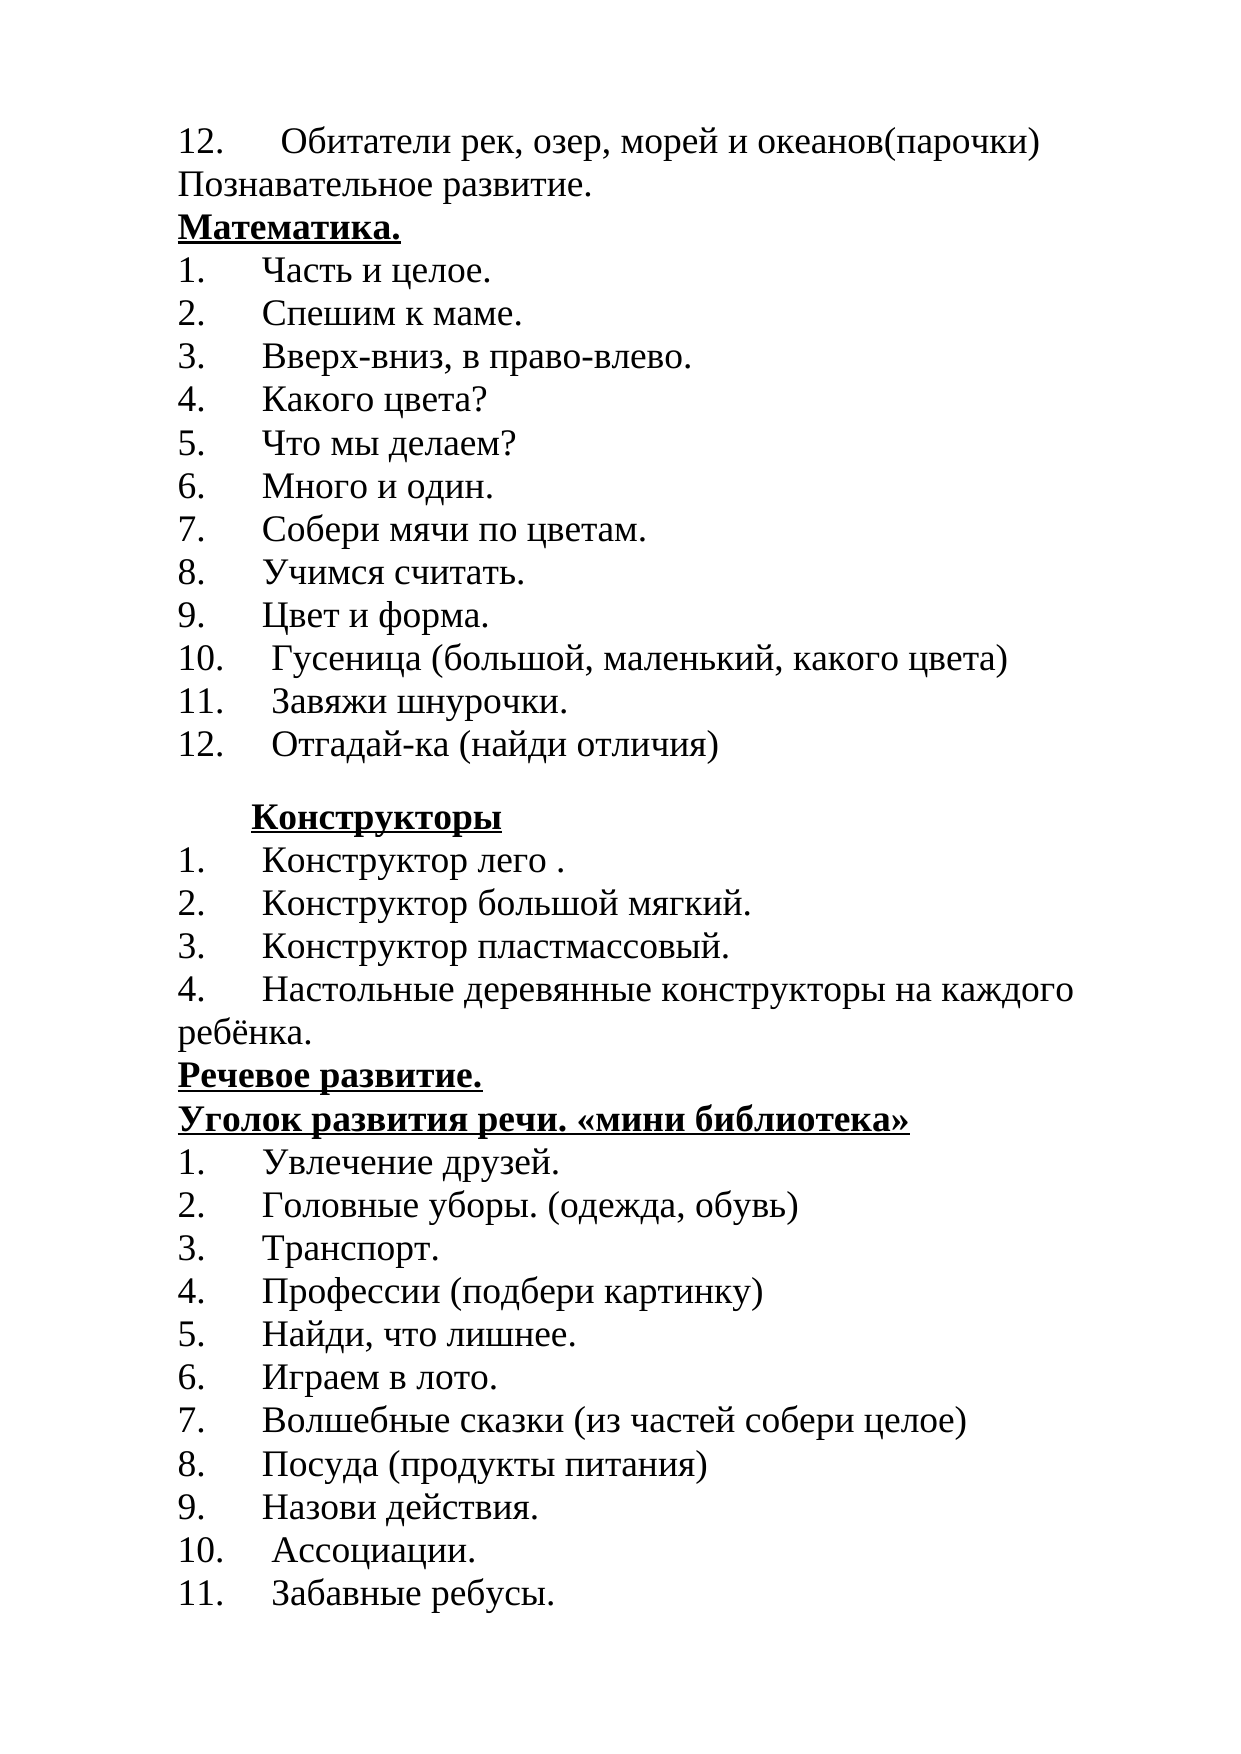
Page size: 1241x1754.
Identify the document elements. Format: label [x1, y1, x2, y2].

text [177, 794, 1152, 1613]
text [177, 118, 1152, 765]
